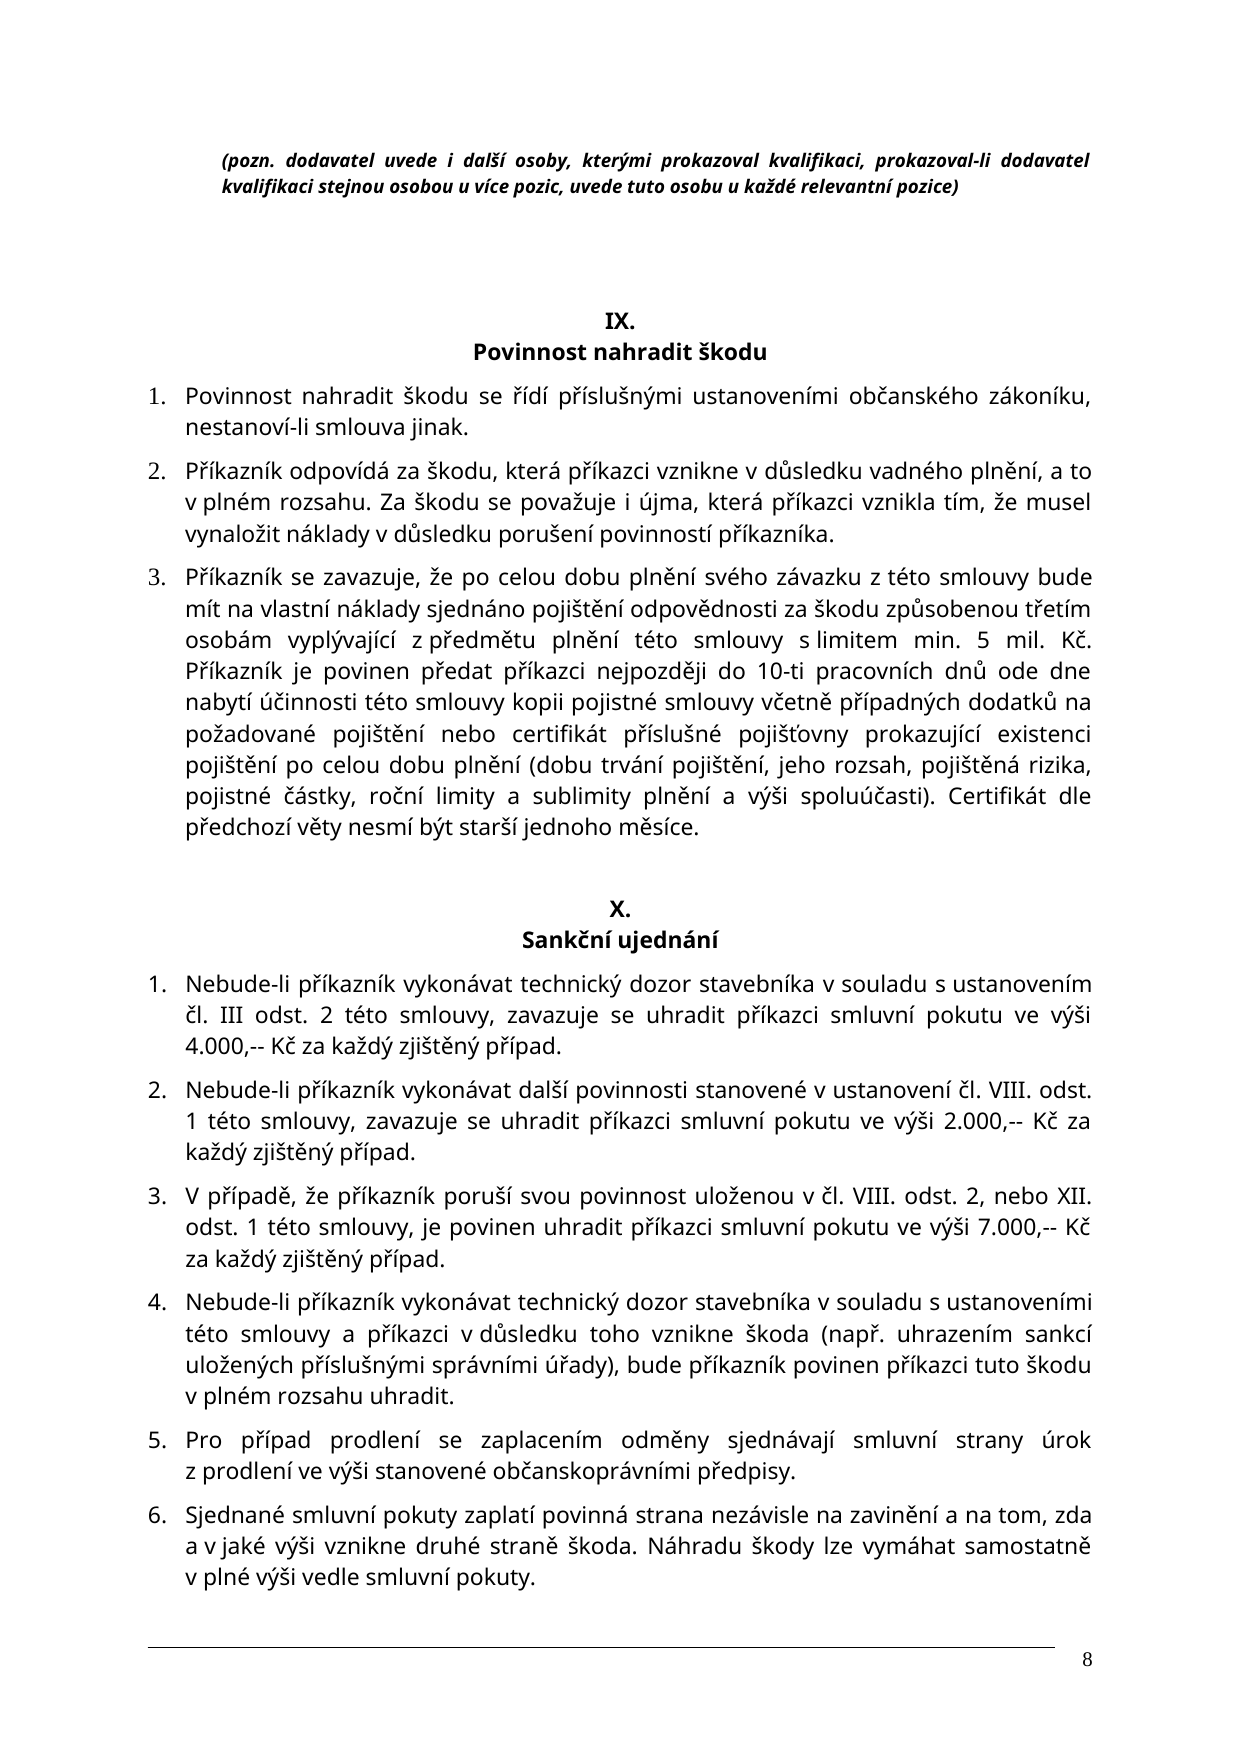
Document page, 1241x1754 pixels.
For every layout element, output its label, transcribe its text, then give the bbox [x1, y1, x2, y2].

list Nebude-li příkazník vykonávat další povinnosti stanovené v ustanovení čl. VIII. odst. 1 této smlouvy, zavazuje se uhradit příkazci smluvní pokutu ve výši 2.000,-- Kč za každý zjištěný případ. [148, 1074, 1092, 1167]
text Povinnost nahradit škodu [148, 336, 1092, 367]
list Nebude-li příkazník vykonávat technický dozor stavebníka v souladu s ustanoveními této smlouvy a příkazci v důsledku toho vznikne škoda (např. uhrazením sankcí uložených příslušnými správními úřady), bude příkazník povinen příkazci tuto škodu v plném rozsahu uhradit. [148, 1286, 1092, 1411]
list V případě, že příkazník poruší svou povinnost uloženou v čl. VIII. odst. 2, nebo XII. odst. 1 této smlouvy, je povinen uhradit příkazci smluvní pokutu ve výši 7.000,-- Kč za každý zjištěný případ. [148, 1180, 1092, 1274]
list Povinnost nahradit škodu se řídí příslušnými ustanoveními občanského zákoníku, nestanoví-li smlouva jinak. [148, 380, 1092, 442]
list Nebude-li příkazník vykonávat technický dozor stavebníka v souladu s ustanovením čl. III odst. 2 této smlouvy, zavazuje se uhradit příkazci smluvní pokutu ve výši 4.000,-- Kč za každý zjištěný případ. [148, 967, 1092, 1061]
list Sjednané smluvní pokuty zaplatí povinná strana nezávisle na zavinění a na tom, zda a v jaké výši vznikne druhé straně škoda. Náhradu škody lze vymáhat samostatně v plné výši vedle smluvní pokuty. [148, 1499, 1092, 1592]
list Příkazník odpovídá za škodu, která příkazci vznikne v důsledku vadného plnění, a to v plném rozsahu. Za škodu se považuje i újma, která příkazci vznikla tím, že musel vynaložit náklady v důsledku porušení povinností příkazníka. [148, 455, 1092, 549]
text (pozn. dodavatel uvede i další osoby, kterými prokazoval kvalifikaci, prokazoval-li dodavatel kvalifikaci stejnou osobou u více pozic, uvede tuto osobu u každé relevantní pozice) [222, 148, 1092, 199]
list Příkazník se zavazuje, že po celou dobu plnění svého závazku z této smlouvy bude mít na vlastní náklady sjednáno pojištění odpovědnosti za škodu způsobenou třetím osobám vyplývající z předmětu plnění této smlouvy s limitem min. 5 mil. Kč. Příkazník je povinen předat příkazci nejpozději do 10-ti pracovních dnů ode dne nabytí účinnosti této smlouvy kopii pojistné smlouvy včetně případných dodatků na požadované pojištění nebo certifikát příslušné pojišťovny prokazující existenci pojištění po celou dobu plnění (dobu trvání pojištění, jeho rozsah, pojištěná rizika, pojistné částky, roční limity a sublimity plnění a výši spoluúčasti). Certifikát dle předchozí věty nesmí být starší jednoho měsíce. [148, 561, 1092, 842]
list Pro případ prodlení se zaplacením odměny sjednávají smluvní strany úrok z prodlení ve výši stanovené občanskoprávními předpisy. [148, 1424, 1092, 1486]
text IX. [148, 305, 1092, 336]
text Sankční ujednání [148, 924, 1092, 955]
text X. [148, 892, 1092, 924]
